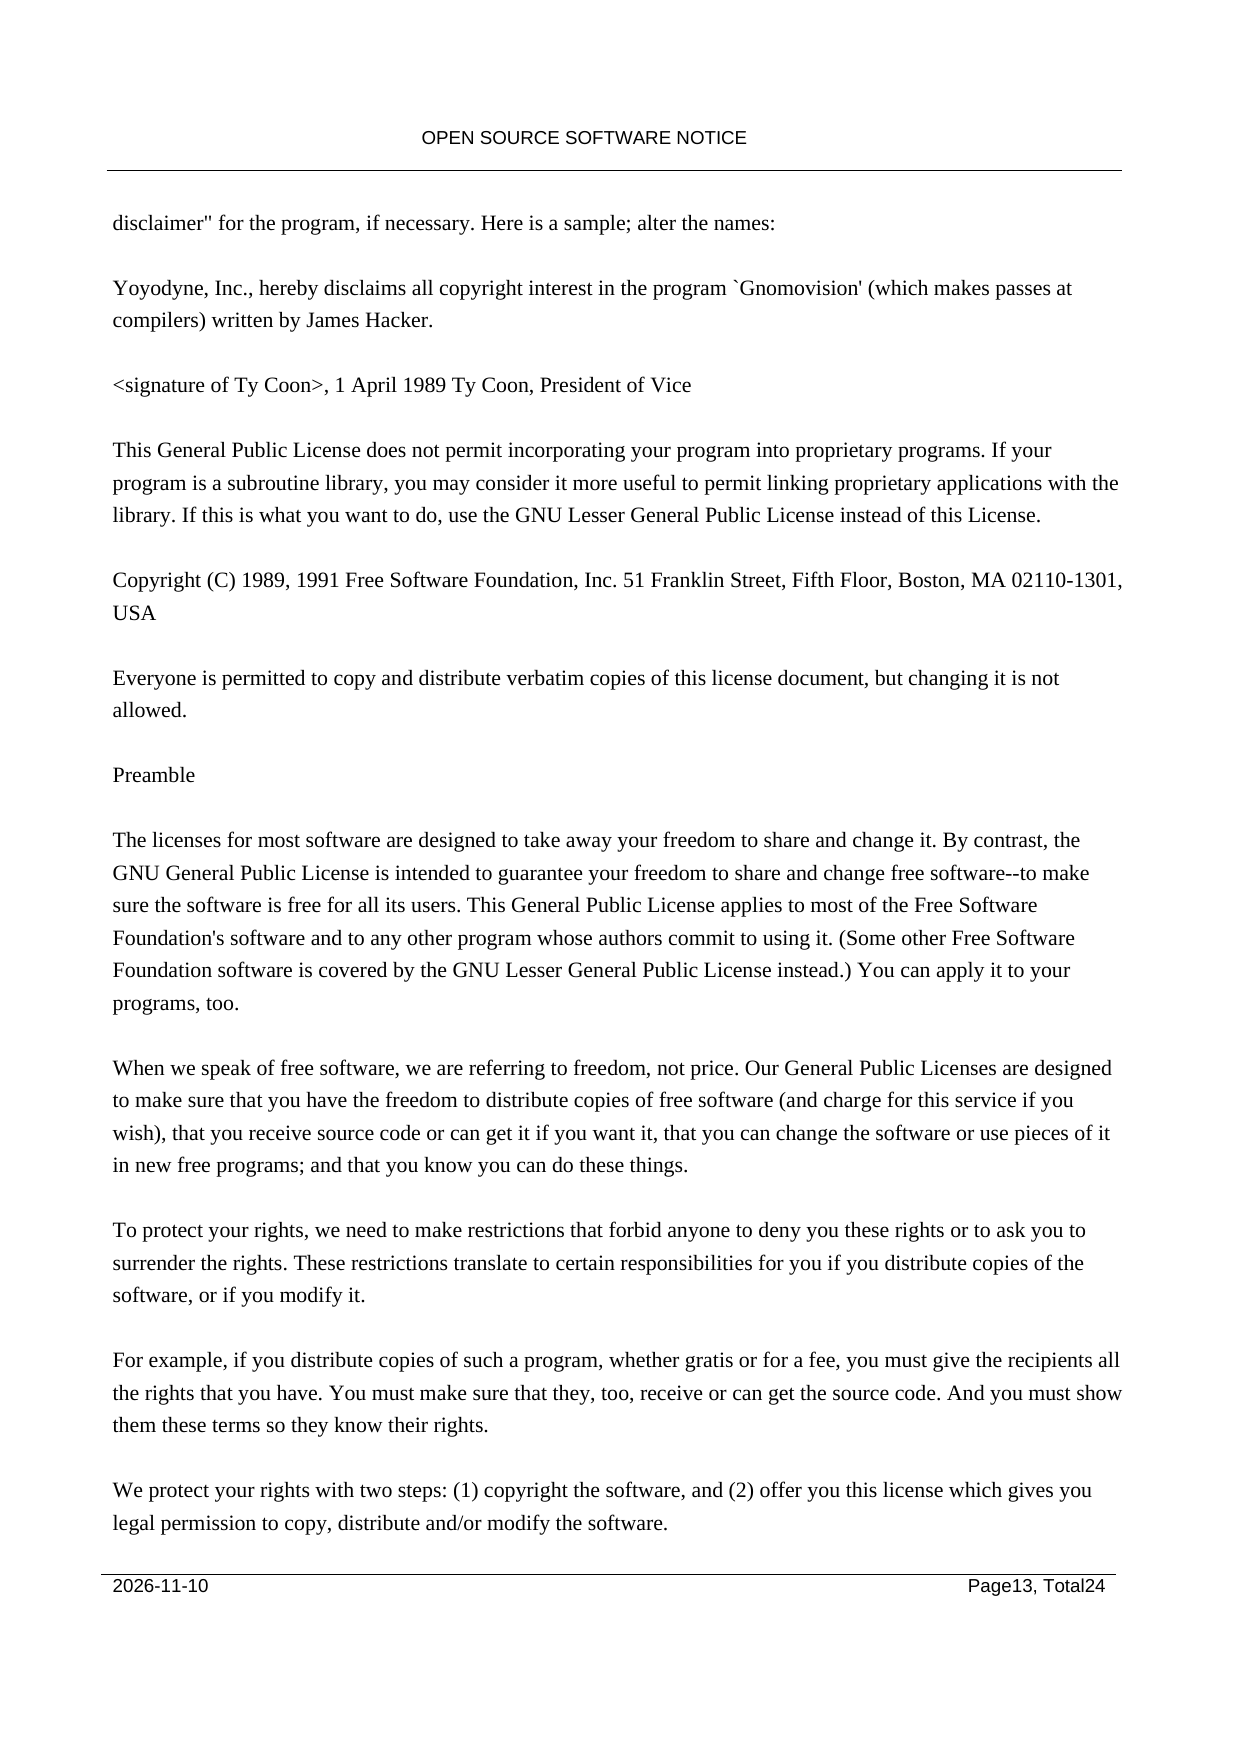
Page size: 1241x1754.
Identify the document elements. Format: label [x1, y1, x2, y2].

text [112, 206, 1128, 1539]
